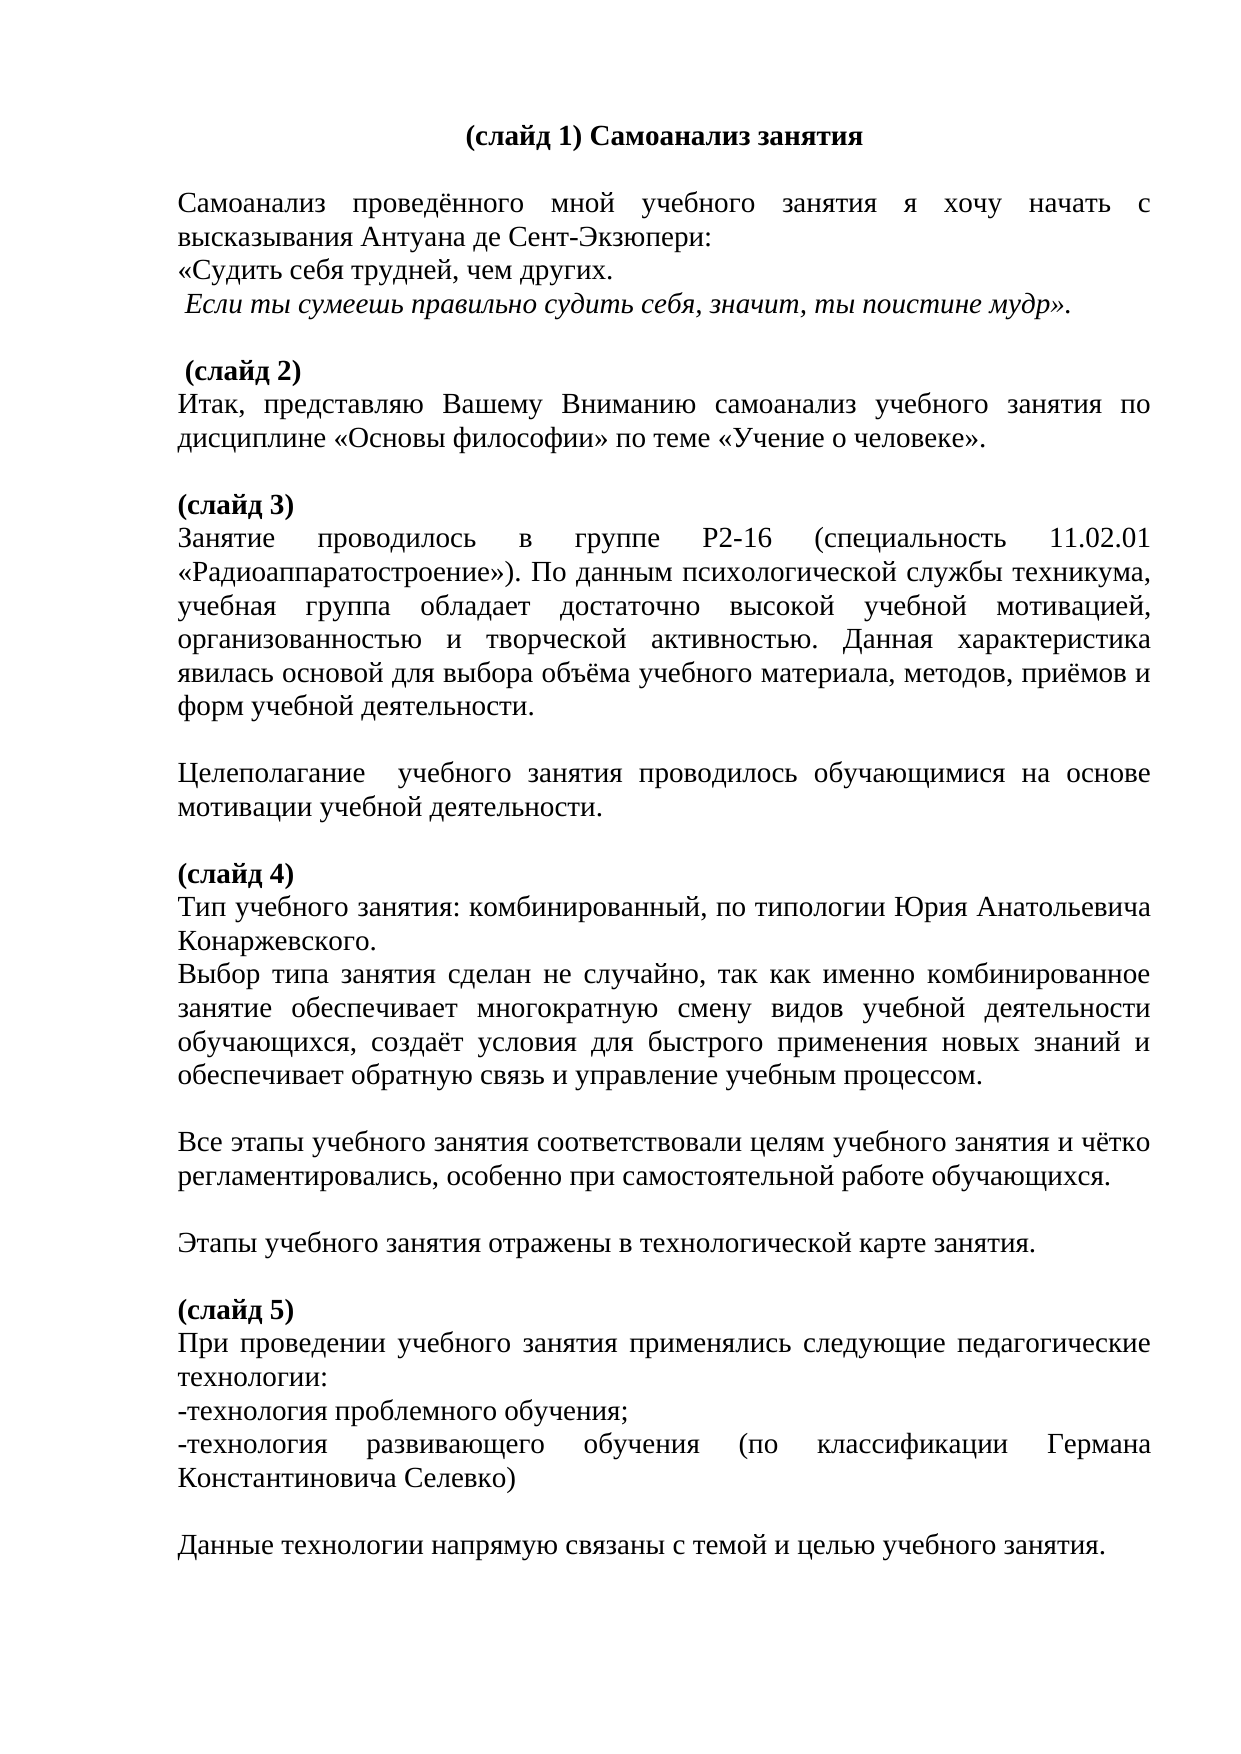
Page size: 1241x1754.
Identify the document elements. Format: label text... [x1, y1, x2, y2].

text Тип учебного занятия: комбинированный, по типологии Юрия Анатольевича Конаржевского. [177, 889, 1152, 957]
text -технология проблемного обучения; [177, 1393, 1152, 1426]
text Если ты сумеешь правильно судить себя, значит, ты поистине мудр». [177, 286, 1152, 319]
text (слайд 1) Самоанализ занятия [177, 118, 1152, 152]
text Занятие проводилось в группе Р2-16 (специальность 11.02.01 «Радиоаппаратостроение»). По данным психологической службы техникума, учебная группа обладает достаточно высокой учебной мотивацией, организованностью и творческой активностью. Данная характеристика явилась основой для выбора объёма учебного материала, методов, приёмов и форм учебной деятельности. [177, 521, 1152, 722]
text Данные технологии напрямую связаны с темой и целью учебного занятия. [177, 1527, 1152, 1560]
text Целеполагание учебного занятия проводилось обучающимися на основе мотивации учебной деятельности. [177, 755, 1152, 822]
text (слайд 2) [177, 353, 1152, 386]
text При проведении учебного занятия применялись следующие педагогические технологии: [177, 1326, 1152, 1393]
text Самоанализ проведённого мной учебного занятия я хочу начать с высказывания Антуана де Сент-Экзюпери: [177, 185, 1152, 252]
text «Судить себя трудней, чем других. [177, 252, 1152, 286]
text Все этапы учебного занятия соответствовали целям учебного занятия и чётко регламентировались, особенно при самостоятельной работе обучающихся. [177, 1124, 1152, 1191]
text Выбор типа занятия сделан не случайно, так как именно комбинированное занятие обеспечивает многократную смену видов учебной деятельности обучающихся, создаёт условия для быстрого применения новых знаний и обеспечивает обратную связь и управление учебным процессом. [177, 957, 1152, 1091]
text (слайд 5) [177, 1292, 1152, 1326]
text Итак, представляю Вашему Вниманию самоанализ учебного занятия по дисциплине «Основы философии» по теме «Учение о человеке». [177, 386, 1152, 453]
text (слайд 3) [177, 487, 1152, 521]
text -технология развивающего обучения (по классификации Германа Константиновича Селевко) [177, 1426, 1152, 1493]
text Этапы учебного занятия отражены в технологической карте занятия. [177, 1225, 1152, 1258]
text (слайд 4) [177, 856, 1152, 889]
